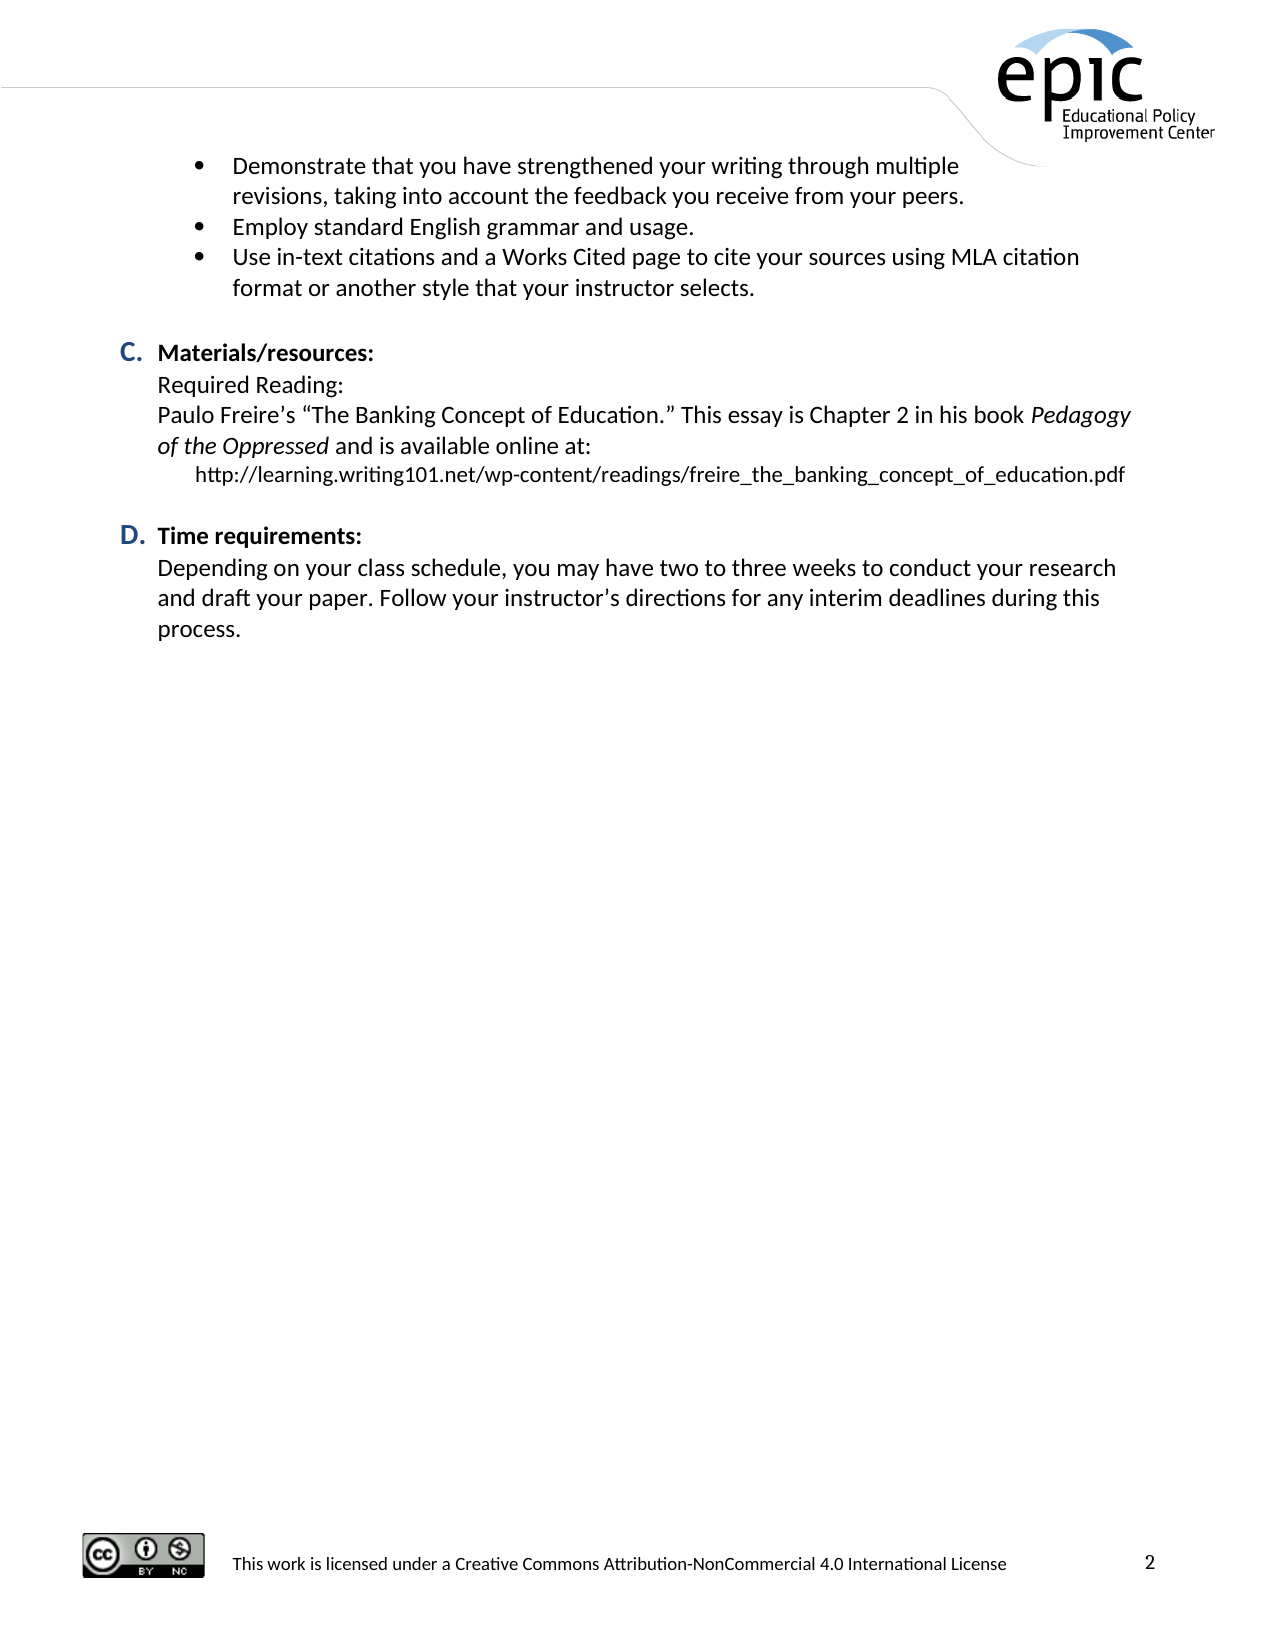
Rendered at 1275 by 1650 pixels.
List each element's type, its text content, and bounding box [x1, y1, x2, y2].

list Materials/resources: [120, 333, 1155, 369]
picture [82, 1533, 205, 1578]
list Time requirements: [120, 516, 1155, 552]
text Required Reading: [157, 369, 1155, 399]
picture [0, 28, 1271, 166]
list Employ standard English grammar and usage. [195, 211, 1155, 242]
text http://learning.writing101.net/wp-content/readings/freire_the_banking_concept_of_education.pdf [195, 460, 1155, 488]
list Use in-text citations and a Works Cited page to cite your sources using MLA citation format or another style that your instructor selects. [195, 242, 1155, 303]
text Paulo Freire’s “The Banking Concept of Education.” This essay is Chapter 2 in his book Pedagogy of the Oppressed and is available online at: [157, 399, 1155, 460]
list Demonstrate that you have strengthened your writing through multiple revisions, taking into account the feedback you receive from your peers. [195, 150, 1155, 211]
text Depending on your class schedule, you may have two to three weeks to conduct your research and draft your paper. Follow your instructor’s directions for any interim deadlines during this process. [157, 552, 1155, 643]
